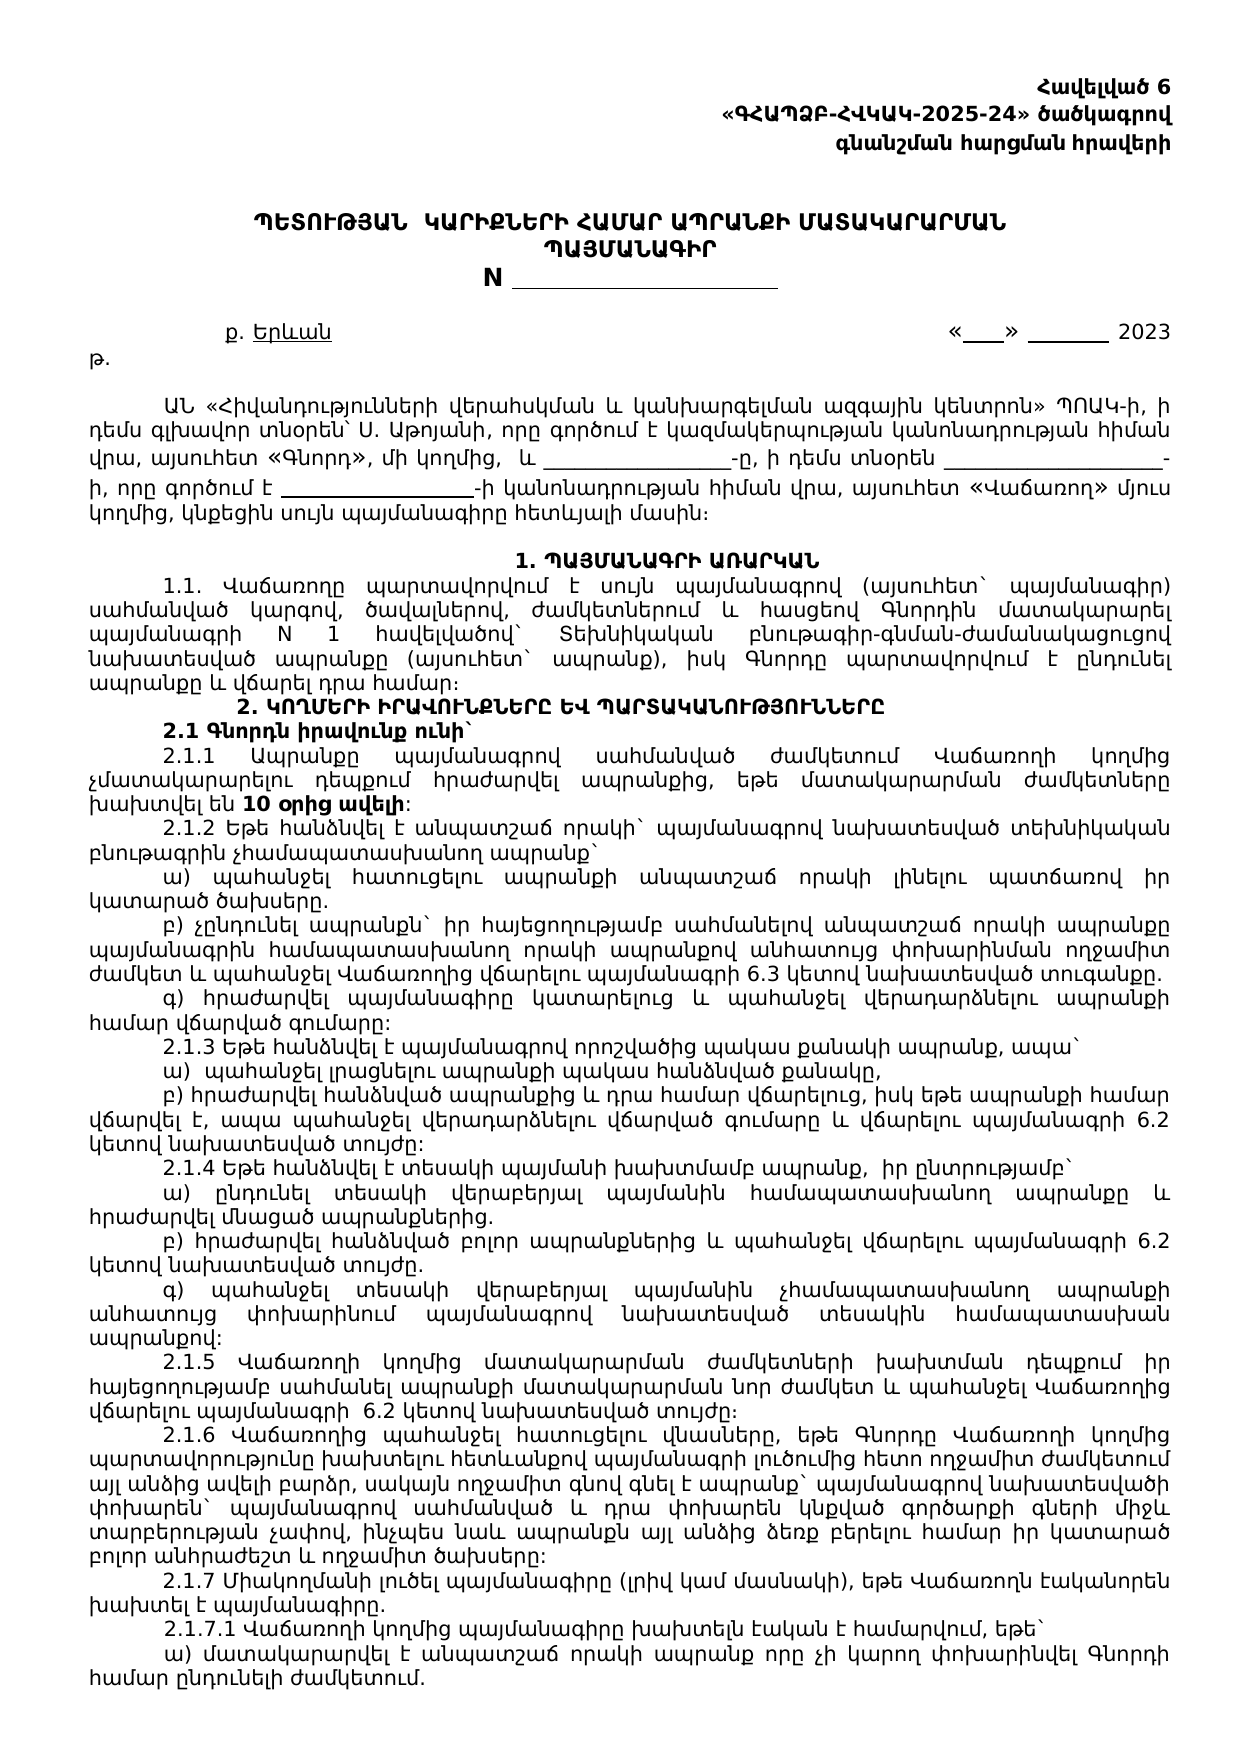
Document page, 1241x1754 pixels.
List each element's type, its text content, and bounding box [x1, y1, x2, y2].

text ՊԵՏՈՒԹՅԱՆ ԿԱՐԻՔՆԵՐԻ ՀԱՄԱՐ ԱՊՐԱՆՔԻ ՄԱՏԱԿԱՐԱՐՄԱՆ [74, 209, 1171, 236]
text ա) պահանջել հատուցելու ապրանքի անպատշաճ որակի լինելու պատճառով իր կատարած ծախսերը. [89, 865, 1171, 913]
text 2.1 Գնորդն իրավունք ունի` [89, 719, 1171, 744]
text ա) պահանջել լրացնելու ապրանքի պակաս հանձնված քանակը, [89, 1059, 1171, 1083]
text ՊԱՅՄԱՆԱԳԻՐ [74, 236, 1171, 263]
text 2.1.1 Ապրանքը պայմանագրով սահմանված ժամկետում Վաճառողի կողմից չմատակարարելու դեպքում հրաժարվել ապրանքից, եթե մատակարարման ժամկետները խախտվել են 10 օրից ավելի: [89, 744, 1171, 816]
text 2.1.2 Եթե հանձնվել է անպատշաճ որակի` պայմանագրով նախատեսված տեխնիկական բնութագրին չհամապատասխանող ապրանք` [89, 816, 1171, 865]
text 2.1.3 Եթե հանձնվել է պայմանագրով որոշվածից պակաս քանակի ապրանք, ապա` [89, 1035, 1171, 1059]
text բ) հրաժարվել հանձնված բոլոր ապրանքներից և պահանջել վճարելու պայմանագրի 6.2 կետով նախատեսված տույժը. [89, 1229, 1171, 1278]
text 2.1.4 Եթե հանձնվել է տեսակի պայմանի խախտմամբ ապրանք, իր ընտրությամբ` [89, 1156, 1171, 1181]
text ք. Երևան « » 2023 թ. [89, 316, 1171, 370]
text գ) հրաժարվել պայմանագիրը կատարելուց և պահանջել վերադարձնելու ապրանքի համար վճարված գումարը: [89, 986, 1171, 1035]
text ԱՆ «Հիվանդությունների վերահսկման և կանխարգելման ազգային կենտրոն» ՊՈԱԿ-ի, ի դեմս գլխավոր տնօրեն՝ Ս. Աթոյանի, որը գործում է կազմակերպության կանոնադրության հիման վրա, այսուհետ «Գնորդ», մի կողմից, և __________________-ը, ի դեմս տնօրեն _____________________-ի, որը գործում է -ի կանոնադրության հիման վրա, այսուհետ «Վաճառող» մյուս կողմից, կնքեցին սույն պայմանագիրը հետևյալի մասին։ [89, 394, 1171, 525]
text ա) մատակարարվել է անպատշաճ որակի ապրանք որը չի կարող փոխարինվել Գնորդի համար ընդունելի ժամկետում. [89, 1642, 1171, 1690]
text գնանշման հարցման հրավերի [89, 128, 1171, 156]
text բ) հրաժարվել հանձնված ապրանքից և դրա համար վճարելուց, իսկ եթե ապրանքի համար վճարվել է, ապա պահանջել վերադարձնելու վճարված գումարը և վճարելու պայմանագրի 6.2 կետով նախատեսված տույժը: [89, 1083, 1171, 1156]
text գ) պահանջել տեսակի վերաբերյալ պայմանին չհամապատասխանող ապրանքի անհատույց փոխարինում պայմանագրով նախատեսված տեսակին համապատասխան ապրանքով: [89, 1278, 1171, 1350]
text 2. ԿՈՂՄԵՐԻ ԻՐԱՎՈՒՆՔՆԵՐԸ ԵՎ ՊԱՐՏԱԿԱՆՈՒԹՅՈՒՆՆԵՐԸ [89, 695, 1171, 719]
text ա) ընդունել տեսակի վերաբերյալ պայմանին համապատասխանող ապրանքը և հրաժարվել մնացած ապրանքներից. [89, 1181, 1171, 1229]
text «ԳՀԱՊՁԲ-ՀՎԿԱԿ-2025-24» ծածկագրով [89, 99, 1171, 128]
text N [74, 263, 1171, 292]
text 2.1.6 Վաճառողից պահանջել հատուցելու վնասները, եթե Գնորդը Վաճառողի կողմից պարտավորությունը խախտելու հետևանքով պայմանագրի լուծումից հետո ողջամիտ ժամկետում այլ անձից ավելի բարձր, սակայն ողջամիտ գնով գնել է ապրանք` պայմանագրով նախատեսվածի փոխարեն` պայմանագրով սահմանված և դրա փոխարեն կնքված գործարքի գների միջև տարբերության չափով, ինչպես նաև ապրանքն այլ անձից ձեռք բերելու համար իր կատարած բոլոր անհրաժեշտ և ողջամիտ ծախսերը: [89, 1423, 1171, 1569]
text Հավելված 6 [89, 75, 1171, 99]
text 1.1. Վաճառողը պարտավորվում է սույն պայմանագրով (այսուհետ` պայմանագիր) սահմանված կարգով, ծավալներով, ժամկետներում և հասցեով Գնորդին մատակարարել պայմանագրի N 1 հավելվածով` Տեխնիկական բնութագիր-գնման-ժամանակացուցով նախատեսված ապրանքը (այսուհետ` ապրանք), իսկ Գնորդը պարտավորվում է ընդունել ապրանքը և վճարել դրա համար։ [89, 574, 1171, 695]
text 2.1.7.1 Վաճառողի կողմից պայմանագիրը խախտելն էական է համարվում, եթե` [89, 1617, 1171, 1642]
text 2.1.7 Միակողմանի լուծել պայմանագիրը (լրիվ կամ մասնակի), եթե Վաճառողն էականորեն խախտել է պայմանագիրը. [89, 1569, 1171, 1617]
text բ) չընդունել ապրանքն` իր հայեցողությամբ սահմանելով անպատշաճ որակի ապրանքը պայմանագրին համապատասխանող որակի ապրանքով անհատույց փոխարինման ողջամիտ ժամկետ և պահանջել Վաճառողից վճարելու պայմանագրի 6.3 կետով նախատեսված տուգանքը. [89, 913, 1171, 986]
text 2.1.5 Վաճառողի կողմից մատակարարման ժամկետների խախտման դեպքում իր հայեցողությամբ սահմանել ապրանքի մատակարարման նոր ժամկետ և պահանջել Վաճառողից վճարելու պայմանագրի 6.2 կետով նախատեսված տույժը։ [89, 1350, 1171, 1423]
text 1. ՊԱՅՄԱՆԱԳՐԻ ԱՌԱՐԿԱՆ [89, 549, 1171, 574]
